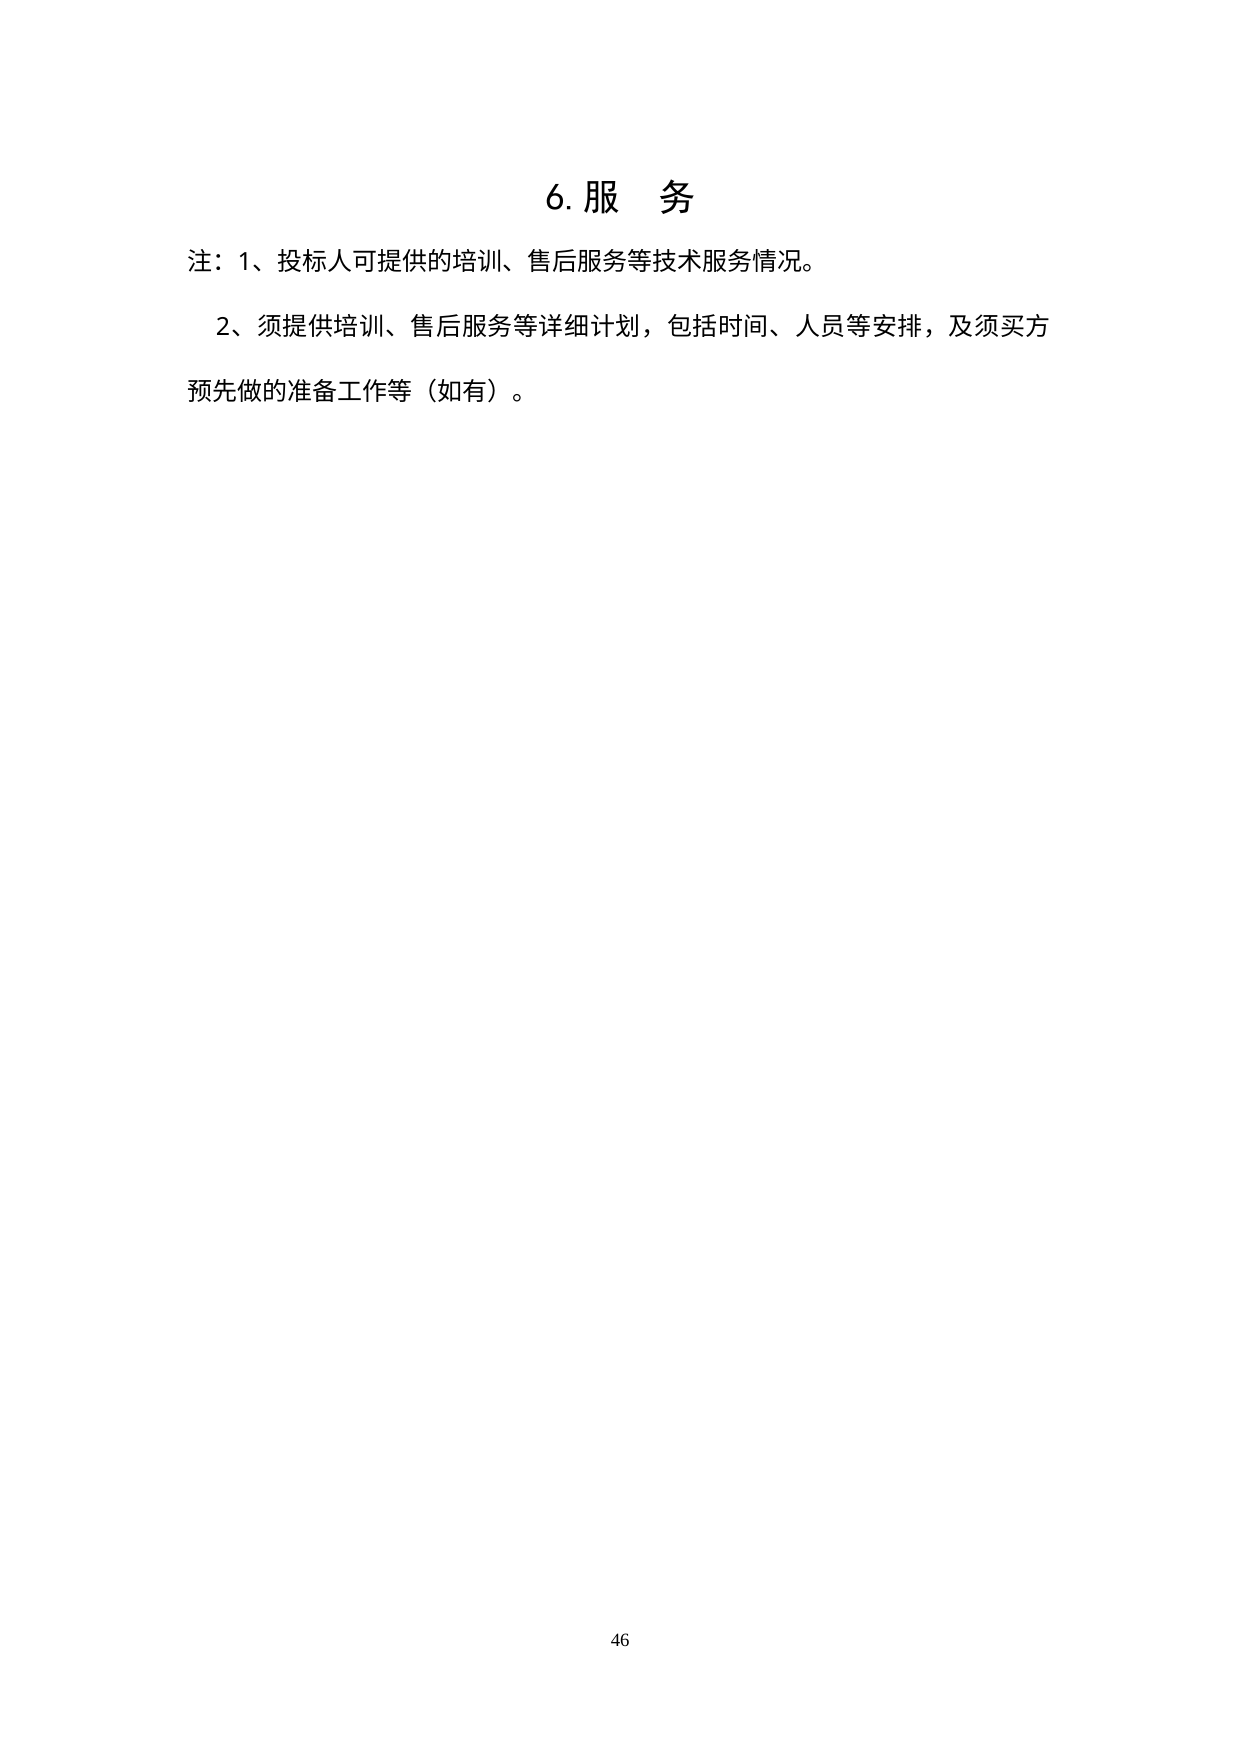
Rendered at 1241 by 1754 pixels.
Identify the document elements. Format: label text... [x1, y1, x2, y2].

text 注：1、投标人可提供的培训、售后服务等技术服务情况。 [187, 227, 1053, 292]
text 6.服 务 [187, 162, 1053, 227]
text 2、须提供培训、售后服务等详细计划，包括时间、人员等安排，及须买方预先做的准备工作等（如有）。 [187, 292, 1053, 422]
